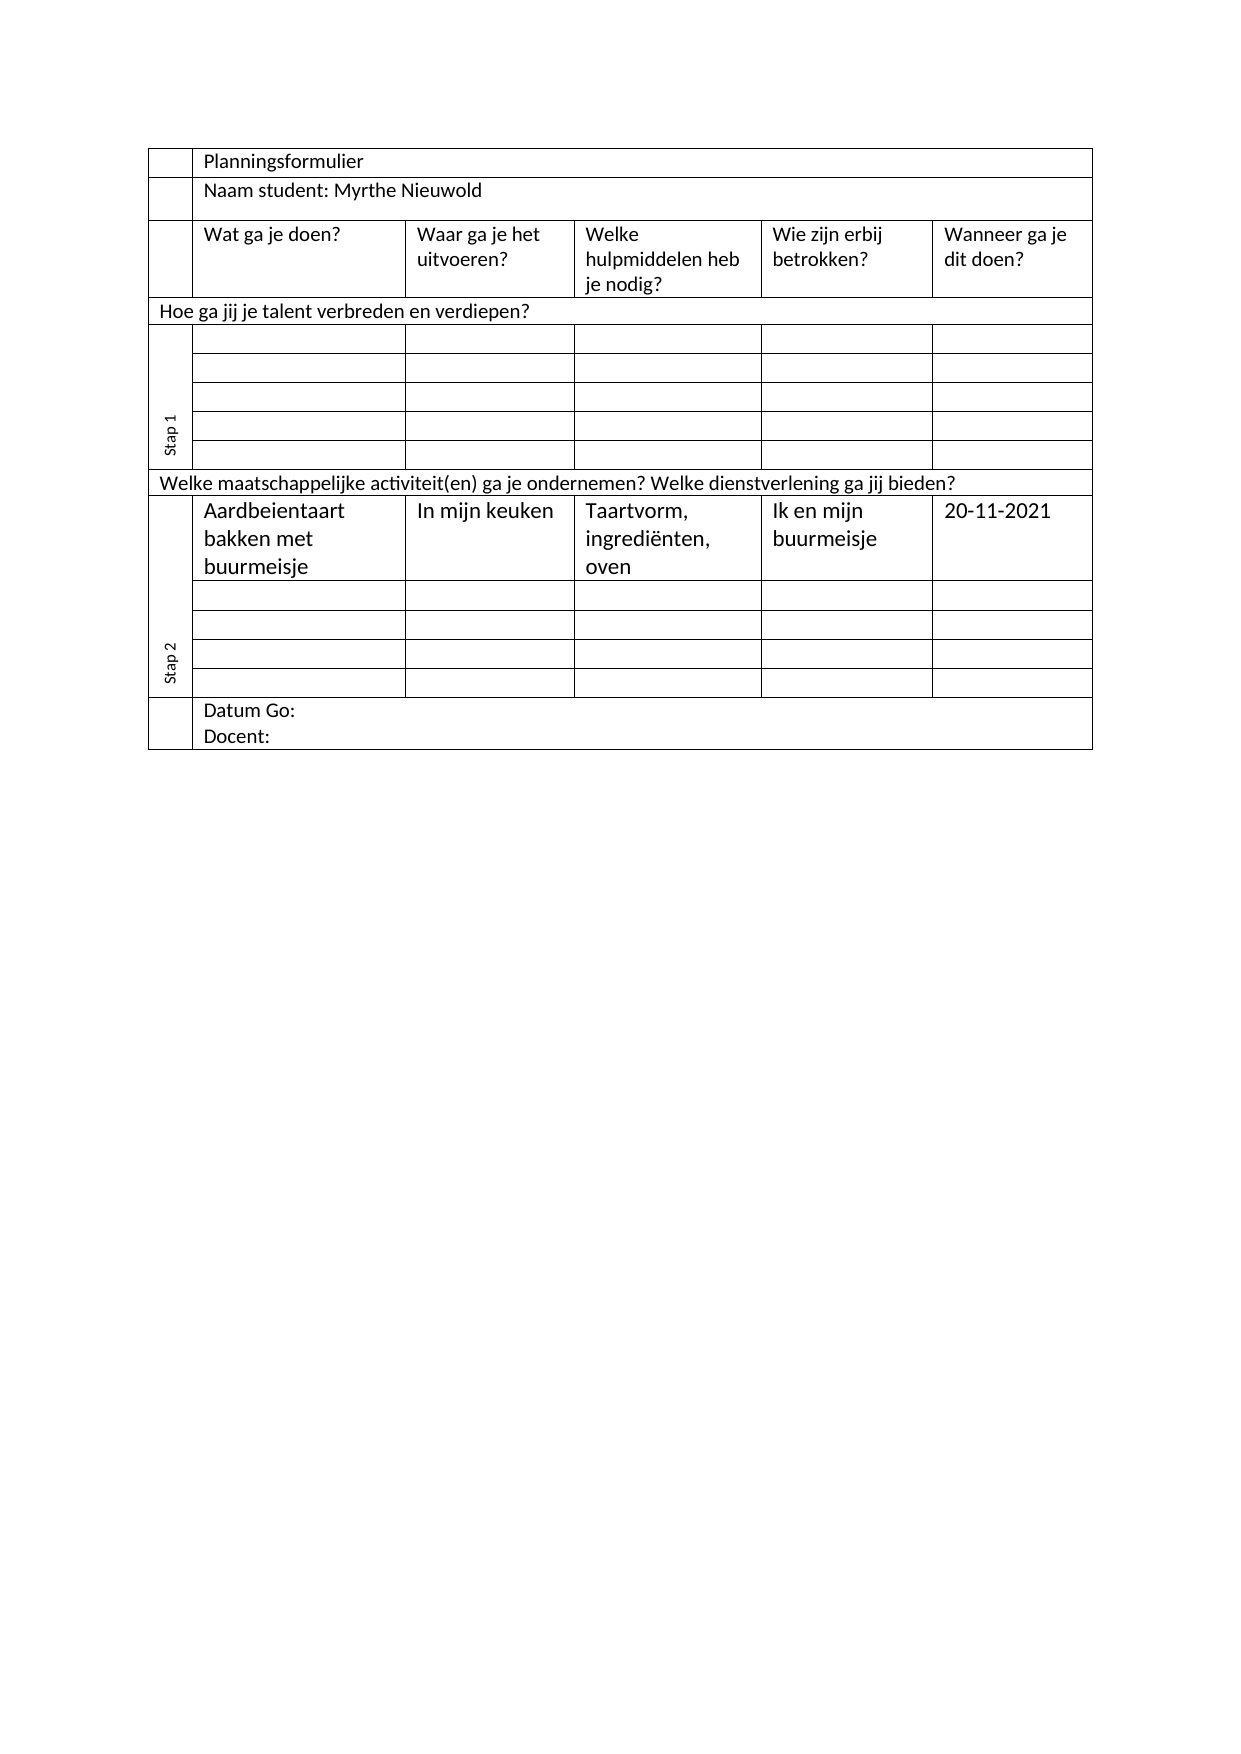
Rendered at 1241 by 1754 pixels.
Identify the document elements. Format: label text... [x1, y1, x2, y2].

table_cell [193, 441, 405, 469]
table_cell [762, 669, 932, 697]
table_cell Taartvorm, ingrediënten, oven [575, 496, 761, 580]
table_cell [762, 611, 932, 638]
table_cell [406, 383, 574, 411]
table_cell [193, 640, 405, 668]
table_cell [762, 325, 932, 353]
table_cell [933, 325, 1092, 353]
table_cell [933, 441, 1092, 469]
table_cell 20-11-2021 [933, 496, 1092, 580]
table_cell [575, 611, 761, 638]
table_cell [762, 441, 932, 469]
table_cell Wat ga je doen? [193, 221, 405, 297]
table_cell [193, 354, 405, 382]
table_cell Wie zijn erbij betrokken? [762, 221, 932, 297]
table_cell [762, 640, 932, 668]
table_cell [762, 412, 932, 440]
table_cell [149, 178, 192, 220]
table_cell [406, 354, 574, 382]
table_cell [762, 354, 932, 382]
table_cell [193, 669, 405, 697]
table_header [149, 149, 192, 177]
table_cell [406, 412, 574, 440]
table_cell [762, 383, 932, 411]
table_cell [575, 383, 761, 411]
table_header Planningsformulier [193, 149, 1092, 177]
table_cell [933, 611, 1092, 638]
table_cell [406, 611, 574, 638]
table_cell Datum Go: Docent: [193, 698, 1092, 748]
table_cell [575, 441, 761, 469]
table_cell [575, 669, 761, 697]
table_cell [933, 354, 1092, 382]
table_cell [575, 640, 761, 668]
table_cell [575, 325, 761, 353]
table_cell [933, 640, 1092, 668]
table_cell [406, 640, 574, 668]
table_cell Ik en mijn buurmeisje [762, 496, 932, 580]
table_cell [933, 669, 1092, 697]
table_cell [149, 221, 192, 297]
table_cell Stap 1 [149, 325, 192, 469]
table_cell [575, 354, 761, 382]
table_cell Welke hulpmiddelen heb je nodig? [575, 221, 761, 297]
table_cell [406, 669, 574, 697]
table_cell [762, 581, 932, 609]
table_cell Waar ga je het uitvoeren? [406, 221, 574, 297]
table_cell Wanneer ga je dit doen? [933, 221, 1092, 297]
table_cell Welke maatschappelijke activiteit(en) ga je ondernemen? Welke dienstverlening ga jij bieden? [149, 470, 1092, 495]
table_cell Naam student: Myrthe Nieuwold [193, 178, 1092, 220]
table_cell In mijn keuken [406, 496, 574, 580]
table_cell [193, 383, 405, 411]
table_cell Stap 2 [149, 496, 192, 697]
table_cell [575, 412, 761, 440]
table_cell [149, 698, 192, 748]
table_cell Hoe ga jij je talent verbreden en verdiepen? [149, 298, 1092, 323]
table_cell [193, 412, 405, 440]
table_cell [406, 581, 574, 609]
table_cell Aardbeientaart bakken met buurmeisje [193, 496, 405, 580]
table_cell [933, 581, 1092, 609]
table_cell [193, 581, 405, 609]
table_cell [933, 412, 1092, 440]
table_cell [406, 325, 574, 353]
table_cell [406, 441, 574, 469]
table_cell [193, 325, 405, 353]
table_cell [575, 581, 761, 609]
table_cell [933, 383, 1092, 411]
table_cell [193, 611, 405, 638]
